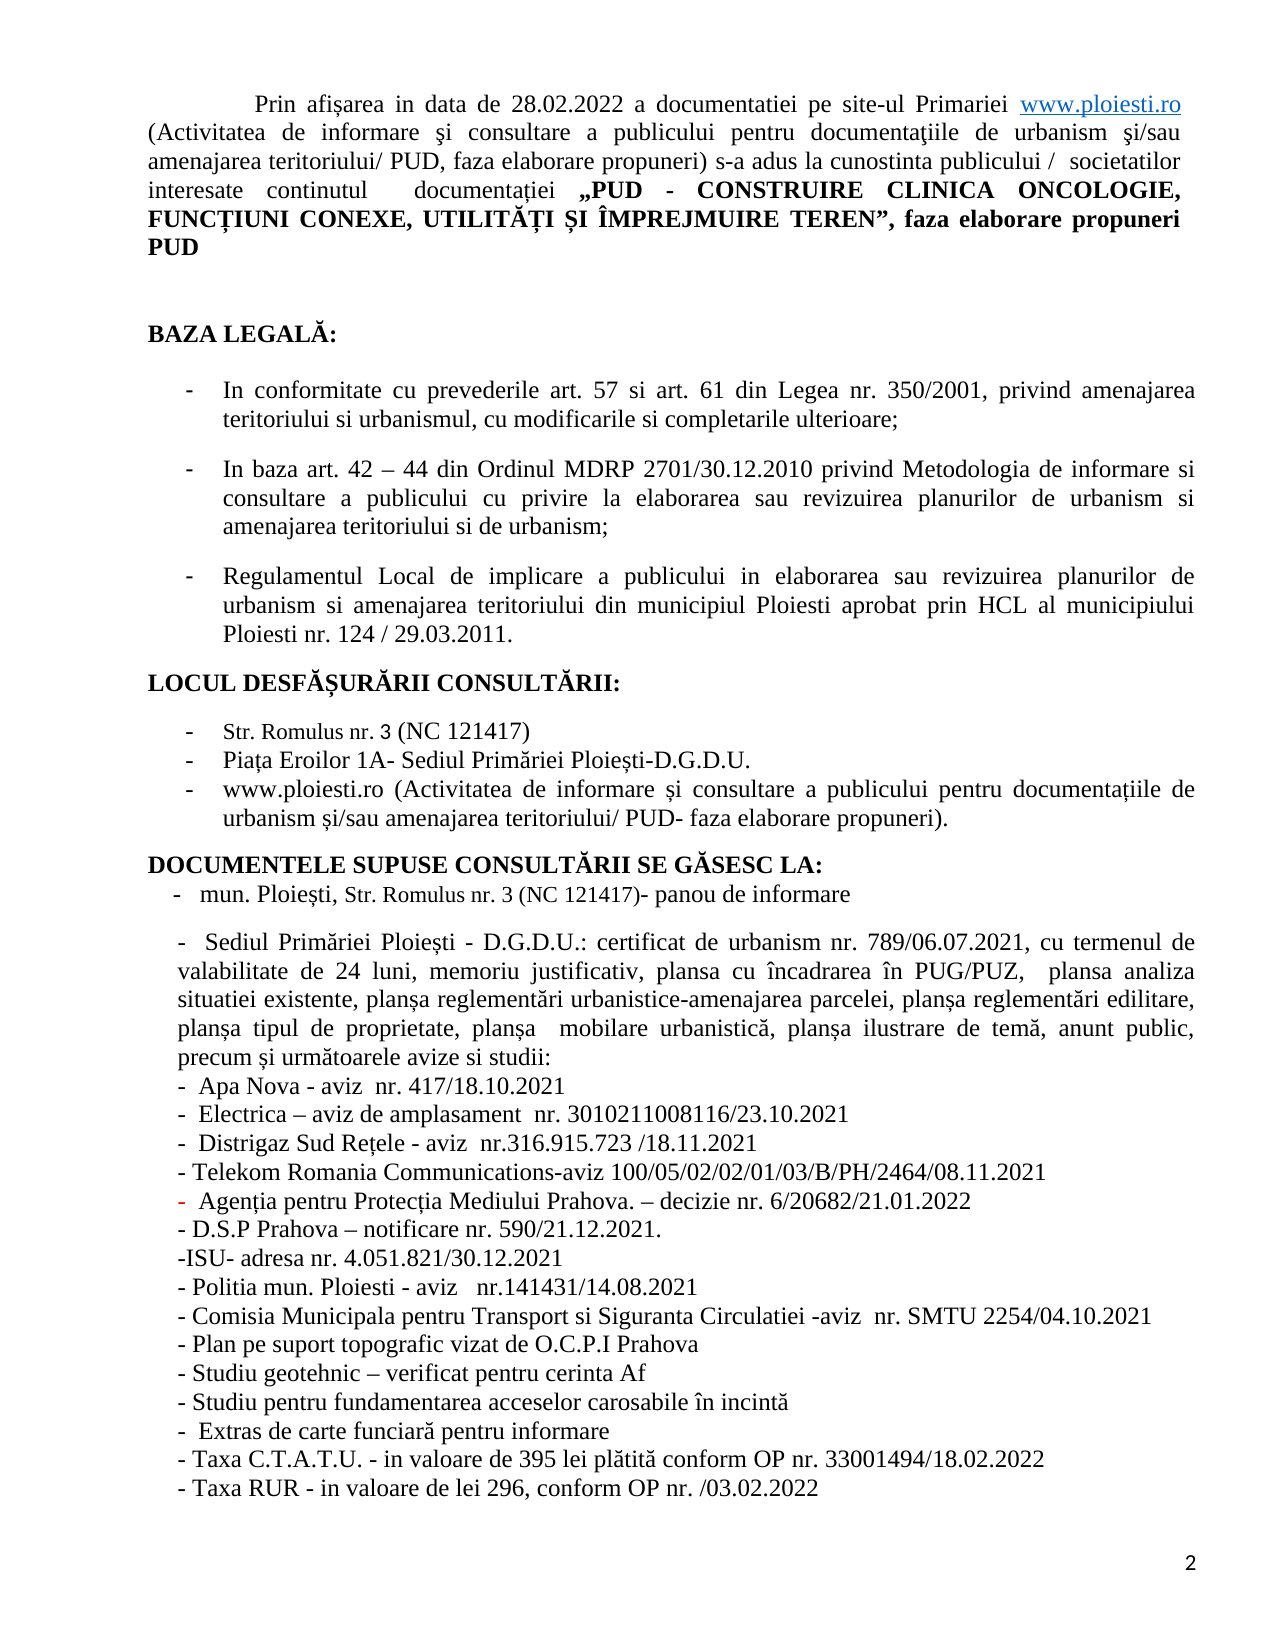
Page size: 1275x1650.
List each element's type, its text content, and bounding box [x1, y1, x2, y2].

list In conformitate cu prevederile art. 57 si art. 61 din Legea nr. 350/2001, privind amenajarea teritoriului si urbanismul, cu modificarile si completarile ulterioare; [185, 375, 1196, 433]
text - Politia mun. Ploiesti - aviz nr.141431/14.08.2021 [177, 1272, 1196, 1301]
text - Electrica – aviz de amplasament nr. 3010211008116/23.10.2021 [177, 1099, 1196, 1128]
text - Apa Nova - aviz nr. 417/18.10.2021 [177, 1071, 1196, 1099]
list In baza art. 42 – 44 din Ordinul MDRP 2701/30.12.2010 privind Metodologia de informare si consultare a publicului cu privire la elaborarea sau revizuirea planurilor de urbanism si amenajarea teritoriului si de urbanism; [185, 454, 1196, 540]
list Piața Eroilor 1A- Sediul Primăriei Ploiești-D.G.D.U. [185, 745, 1196, 774]
text LOCUL DESFĂȘURĂRII CONSULTĂRII: [148, 668, 1196, 697]
text DOCUMENTELE SUPUSE CONSULTĂRII SE GĂSESC LA: [148, 851, 1196, 879]
text - Telekom Romania Communications-aviz 100/05/02/02/01/03/B/PH/2464/08.11.2021 [177, 1157, 1196, 1186]
text - Agenția pentru Protecția Mediului Prahova. – decizie nr. 6/20682/21.01.2022 [177, 1186, 1196, 1214]
text - Taxa RUR - in valoare de lei 296, conform OP nr. /03.02.2022 [177, 1473, 1196, 1502]
text -ISU- adresa nr. 4.051.821/30.12.2021 [177, 1243, 1196, 1272]
text - Plan pe suport topografic vizat de O.C.P.I Prahova [177, 1329, 1196, 1358]
text BAZA LEGALĂ: [148, 319, 1196, 347]
list Regulamentul Local de implicare a publicului in elaborarea sau revizuirea planurilor de urbanism si amenajarea teritoriului din municipiul Ploiesti aprobat prin HCL al municipiului Ploiesti nr. 124 / 29.03.2011. [185, 561, 1196, 647]
list Str. Romulus nr. 3 (NC 121417) [185, 716, 1196, 745]
text - Distrigaz Sud Rețele - aviz nr.316.915.723 /18.11.2021 [177, 1128, 1196, 1157]
text - Comisia Municipala pentru Transport si Siguranta Circulatiei -aviz nr. SMTU 2254/04.10.2021 [177, 1301, 1196, 1329]
list www.ploiesti.ro (Activitatea de informare și consultare a publicului pentru documentațiile de urbanism și/sau amenajarea teritoriului/ PUD- faza elaborare propuneri). [185, 774, 1196, 831]
text - Taxa C.T.A.T.U. - in valoare de 395 lei plătită conform OP nr. 33001494/18.02.2022 [177, 1444, 1196, 1473]
text - Extras de carte funciară pentru informare [177, 1416, 1196, 1444]
text - Sediul Primăriei Ploiești - D.G.D.U.: certificat de urbanism nr. 789/06.07.2021, cu termenul de valabilitate de 24 luni, memoriu justificativ, plansa cu încadrarea în PUG/PUZ, plansa analiza situatiei existente, planșa reglementări urbanistice-amenajarea parcelei, planșa reglementări edilitare, planșa tipul de proprietate, planșa mobilare urbanistică, planșa ilustrare de temă, anunt public, precum și următoarele avize si studii: [177, 927, 1196, 1071]
text - mun. Ploiești, Str. Romulus nr. 3 (NC 121417)- panou de informare [148, 879, 1196, 908]
subtitle Prin afișarea in data de 28.02.2022 a documentatiei pe site-ul Primariei www.ploiesti.ro (Activitatea de informare şi consultare a publicului pentru documentaţiile de urbanism şi/sau amenajarea teritoriului/ PUD, faza elaborare propuneri) s-a adus la cunostinta publicului / societatilor interesate continutul documentației „PUD - CONSTRUIRE CLINICA ONCOLOGIE, FUNCȚIUNI CONEXE, UTILITĂȚI ȘI ÎMPREJMUIRE TEREN”, faza elaborare propuneri PUD [148, 89, 1181, 261]
text - Studiu pentru fundamentarea acceselor carosabile în incintă [177, 1387, 1196, 1416]
text - D.S.P Prahova – notificare nr. 590/21.12.2021. [177, 1214, 1196, 1243]
text - Studiu geotehnic – verificat pentru cerinta Af [177, 1358, 1196, 1387]
